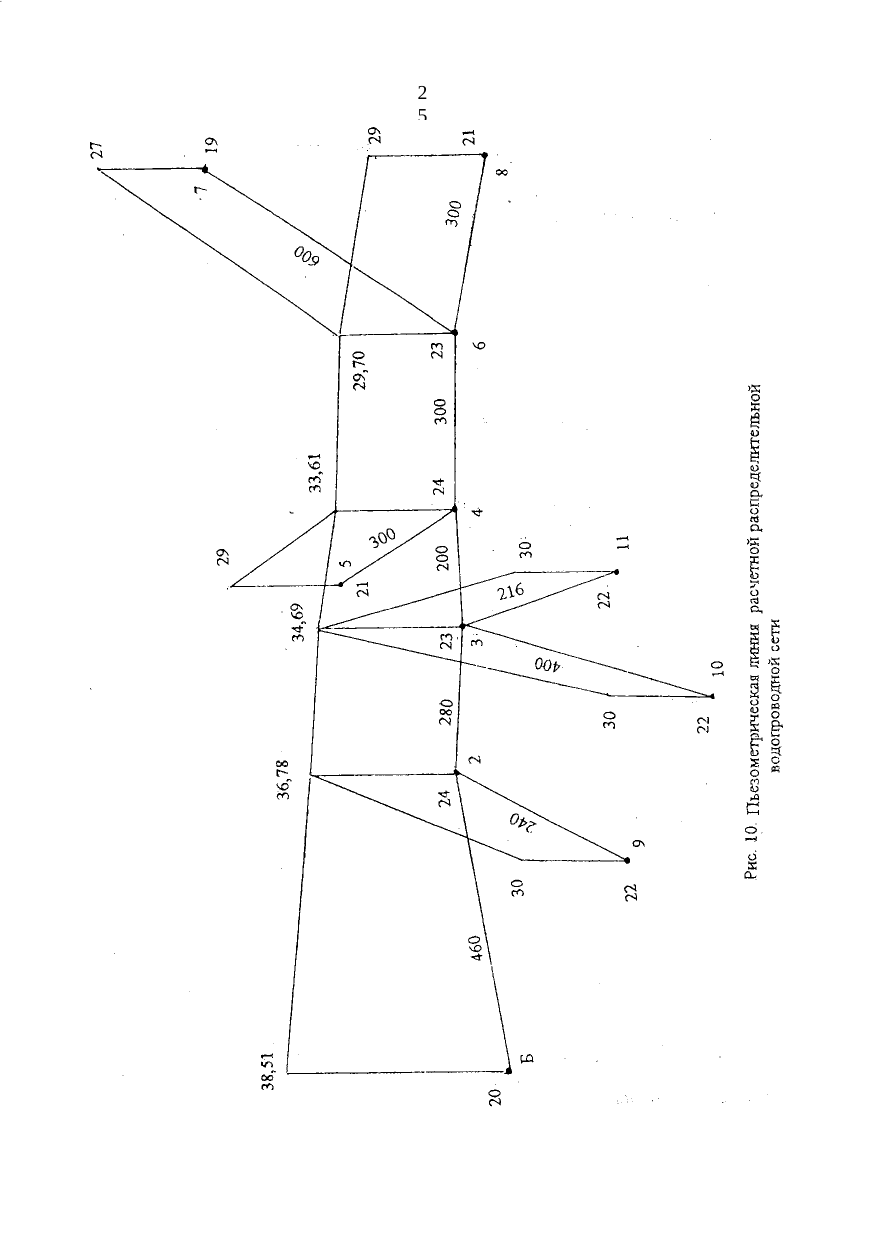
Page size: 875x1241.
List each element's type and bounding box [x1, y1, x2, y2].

picture [82, 120, 792, 1114]
